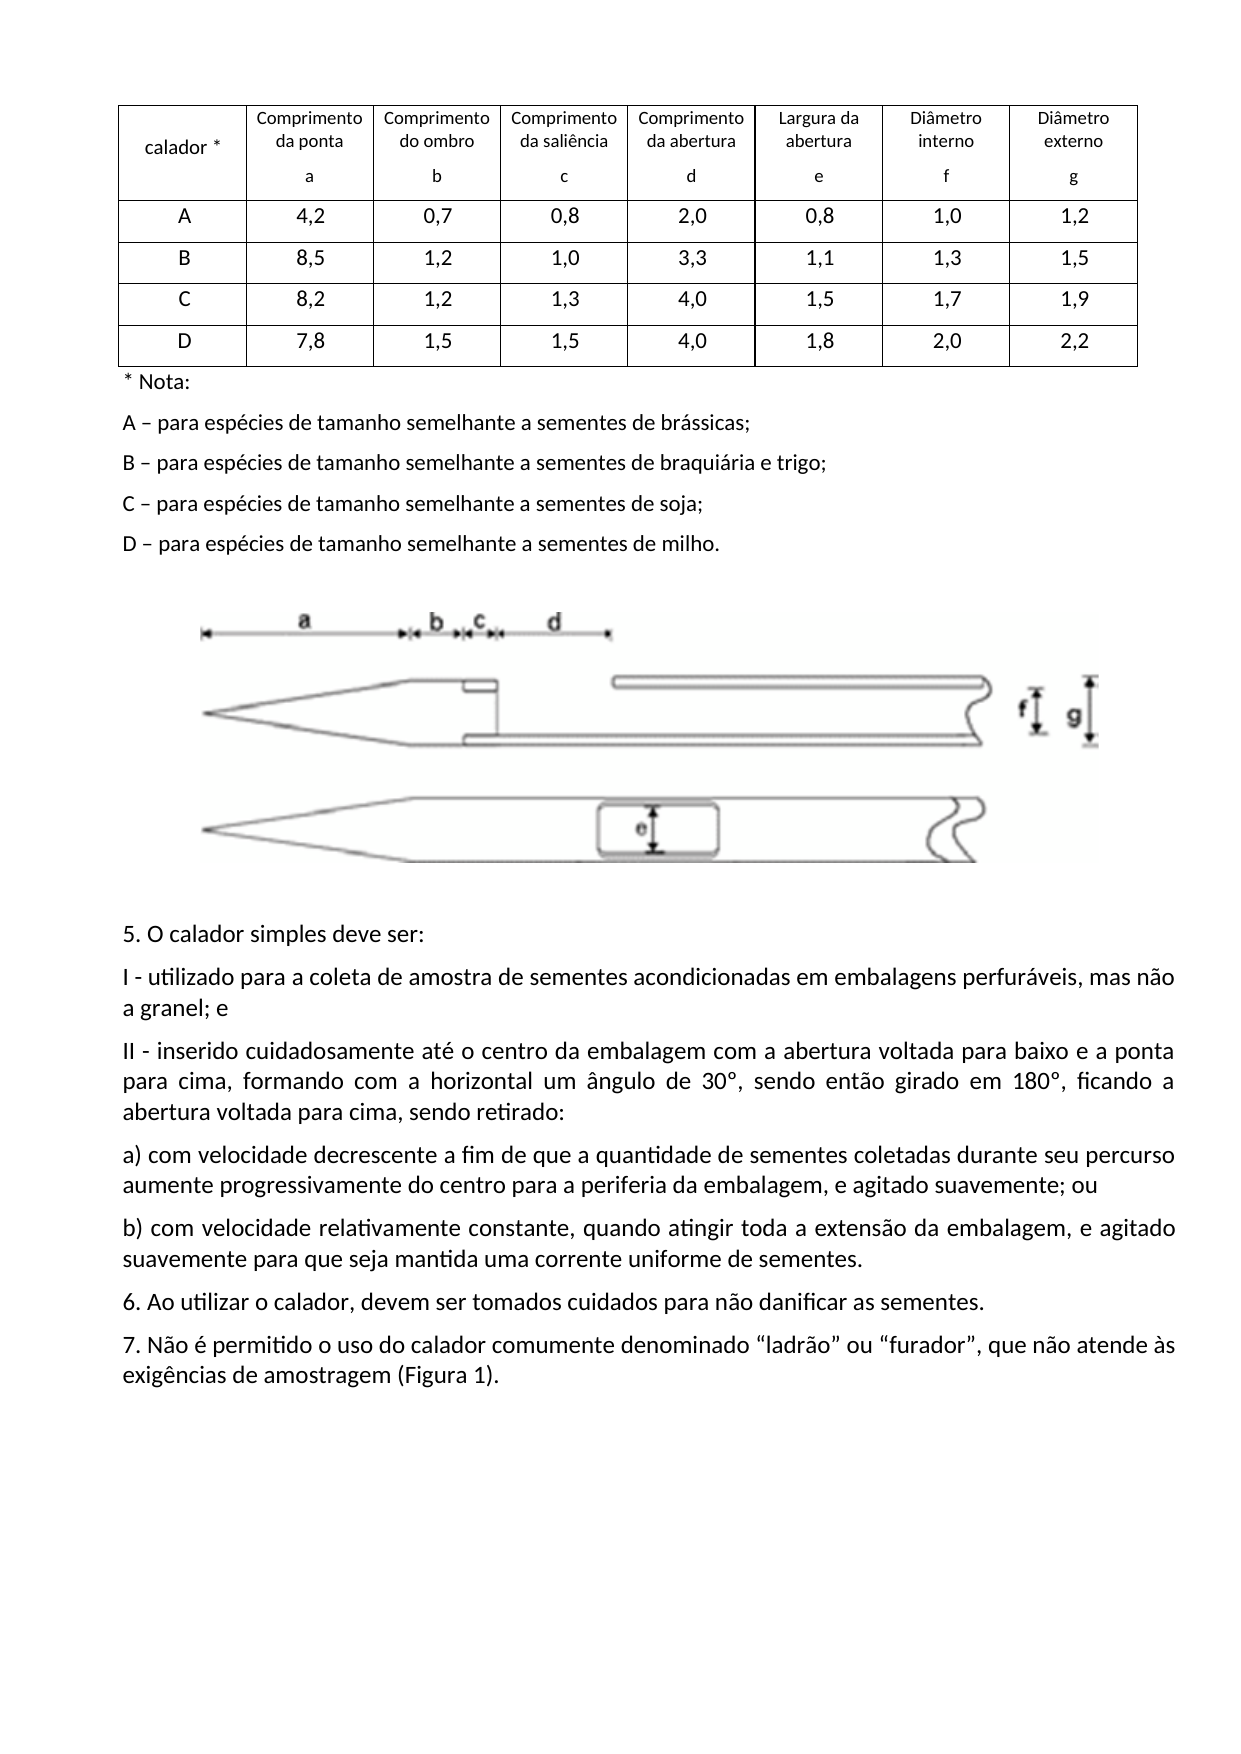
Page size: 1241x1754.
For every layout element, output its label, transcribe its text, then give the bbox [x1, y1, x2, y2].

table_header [119, 106, 246, 134]
table_cell 0,8 [501, 201, 627, 242]
text I - utilizado para a coleta de amostra de sementes acondicionadas em embalagens perfuráveis, mas não a granel; e [122, 961, 1177, 1022]
table_cell 1,8 [756, 326, 882, 366]
table_cell 1,2 [1010, 201, 1137, 242]
table_cell 1,0 [883, 201, 1009, 242]
table_cell 4,0 [628, 284, 754, 325]
table_cell 2,2 [1010, 326, 1137, 366]
text 6. Ao utilizar o calador, devem ser tomados cuidados para não danificar as sementes. [122, 1286, 1177, 1317]
table_cell 1,5 [501, 326, 627, 366]
table_cell Comprimento da saliência c [501, 106, 627, 200]
text * Nota: [122, 367, 1177, 395]
table_cell B [119, 243, 246, 283]
table_cell 0,8 [756, 201, 882, 242]
table_cell 1,5 [1010, 243, 1137, 283]
table_cell A [119, 201, 246, 242]
table_cell 8,5 [247, 243, 373, 283]
text C – para espécies de tamanho semelhante a sementes de soja; [122, 489, 1177, 517]
table_cell 4,0 [628, 326, 754, 366]
table_cell Comprimento da abertura d [628, 106, 754, 200]
table_cell C [119, 284, 246, 325]
table_cell 4,2 [247, 201, 373, 242]
text 7. Não é permitido o uso do calador comumente denominado “ladrão” ou “furador”, que não atende às exigências de amostragem (Figura 1). [122, 1329, 1177, 1390]
table_cell 2,0 [628, 201, 754, 242]
text A – para espécies de tamanho semelhante a sementes de brássicas; [122, 408, 1177, 436]
text 5. O calador simples deve ser: [122, 918, 1177, 949]
table_cell 1,2 [374, 243, 500, 283]
table_cell Largura da abertura e [756, 106, 882, 200]
text b) com velocidade relativamente constante, quando atingir toda a extensão da embalagem, e agitado suavemente para que seja mantida uma corrente uniforme de sementes. [122, 1213, 1177, 1274]
table_cell Diâmetro externo g [1010, 106, 1137, 200]
table_cell 1,3 [883, 243, 1009, 283]
table_cell 1,7 [883, 284, 1009, 325]
table_cell 1,3 [501, 284, 627, 325]
table_cell 1,2 [374, 284, 500, 325]
table_cell 1,9 [1010, 284, 1137, 325]
table_cell 3,3 [628, 243, 754, 283]
table_cell Comprimento do ombro b [374, 106, 500, 200]
picture [200, 612, 1099, 863]
table_cell Diâmetro interno f [883, 106, 1009, 200]
table_cell 8,2 [247, 284, 373, 325]
table_cell D [119, 326, 246, 366]
table_cell 2,0 [883, 326, 1009, 366]
table_cell 0,7 [374, 201, 500, 242]
text a) com velocidade decrescente a fim de que a quantidade de sementes coletadas durante seu percurso aumente progressivamente do centro para a periferia da embalagem, e agitado suavemente; ou [122, 1139, 1177, 1200]
text II - inserido cuidadosamente até o centro da embalagem com a abertura voltada para baixo e a ponta para cima, formando com a horizontal um ângulo de 30º, sendo então girado em 180º, ficando a abertura voltada para cima, sendo retirado: [122, 1035, 1177, 1127]
table_cell Comprimento da ponta a [247, 106, 373, 200]
text B – para espécies de tamanho semelhante a sementes de braquiária e trigo; [122, 448, 1177, 476]
text D – para espécies de tamanho semelhante a sementes de milho. [122, 529, 1177, 557]
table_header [119, 159, 246, 200]
table_cell 1,1 [756, 243, 882, 283]
table_cell 1,5 [374, 326, 500, 366]
table_cell 1,5 [756, 284, 882, 325]
table_cell 7,8 [247, 326, 373, 366]
table_cell 1,0 [501, 243, 627, 283]
